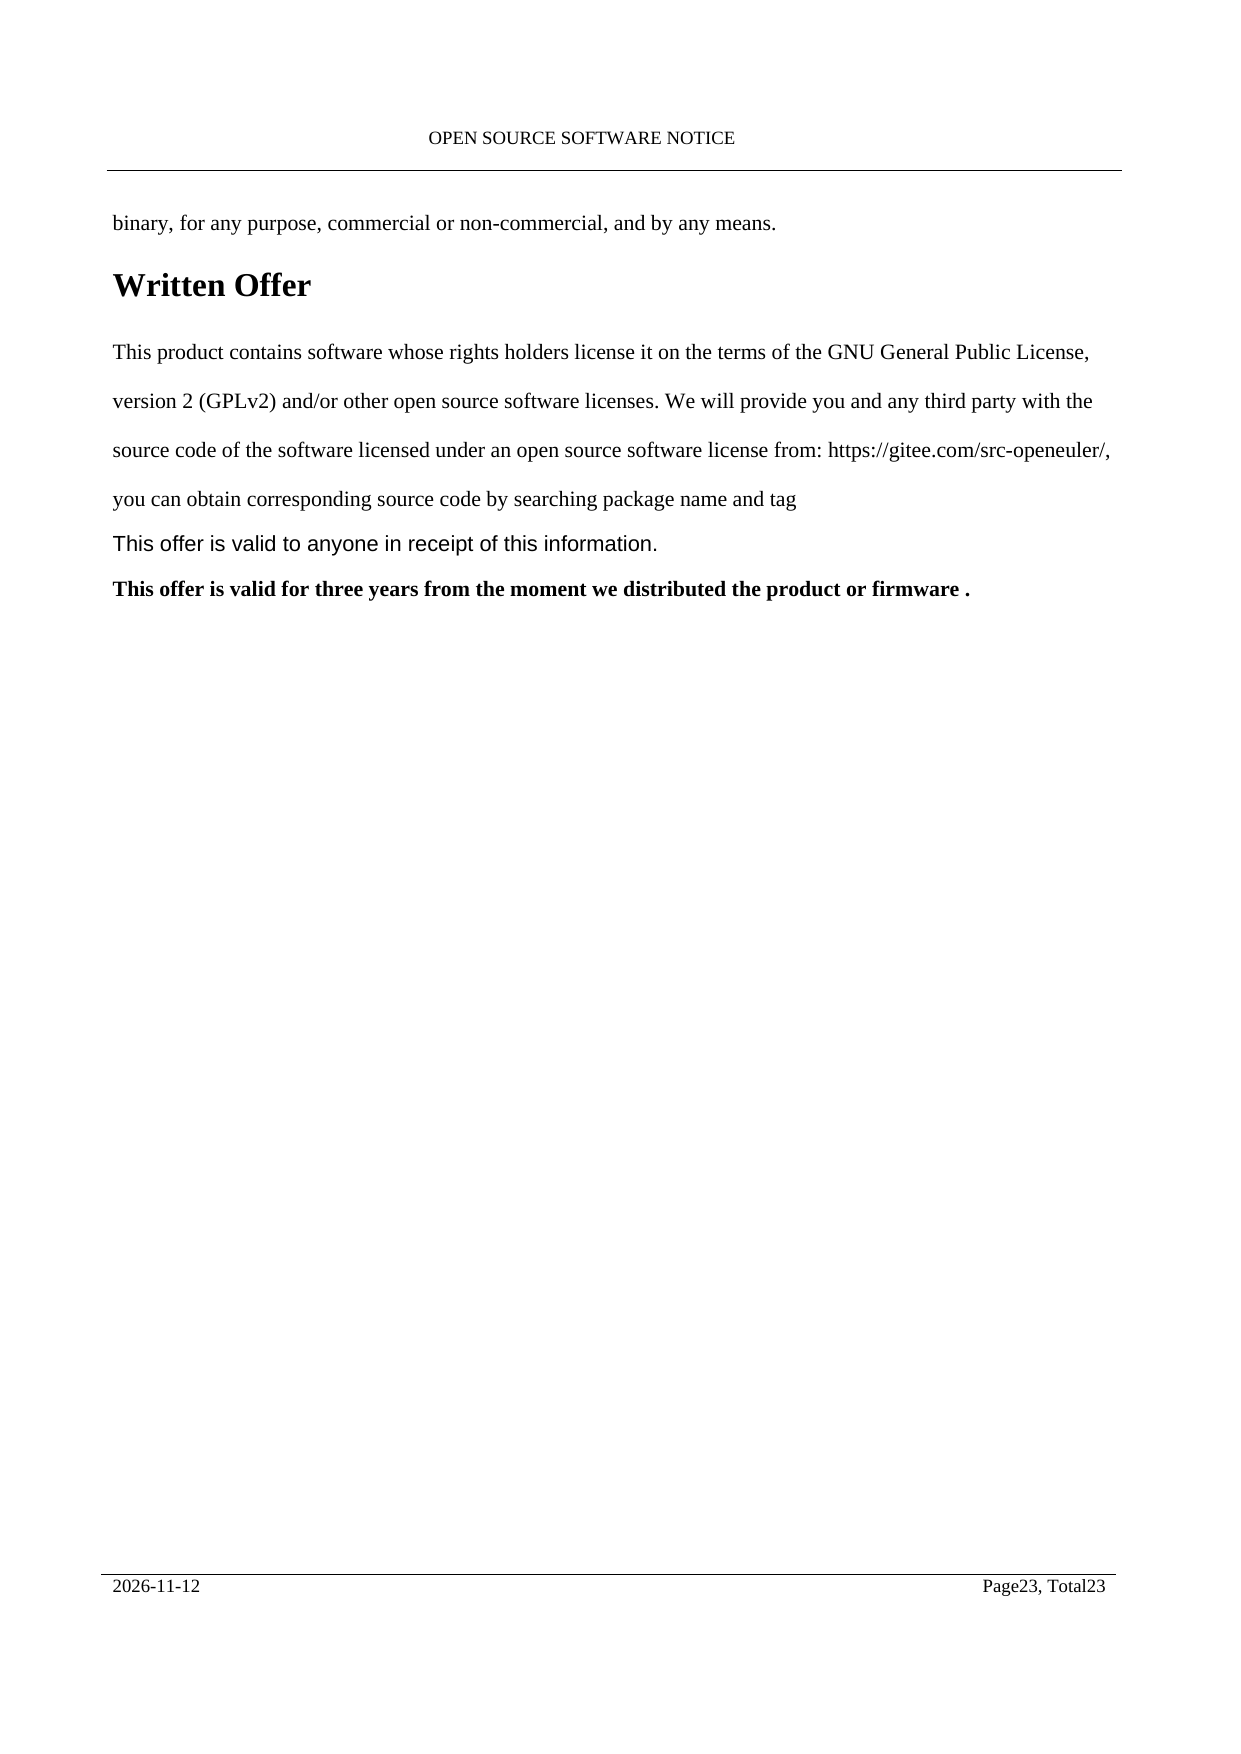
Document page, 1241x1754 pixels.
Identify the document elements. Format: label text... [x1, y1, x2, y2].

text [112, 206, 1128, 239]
text This product contains software whose rights holders license it on the terms of the GNU General Public License, version 2 (GPLv2) and/or other open source software licenses. We will provide you and any third party with the source code of the software licensed under an open source software license from: https://gitee.com/src-openeuler/, you can obtain corresponding source code by searching package name and tag [112, 336, 1128, 514]
text This offer is valid for three years from the moment we distributed the product or firmware . [112, 572, 1128, 604]
text This offer is valid to anyone in receipt of this information. [112, 527, 1128, 559]
text Written Offer [112, 251, 1128, 316]
